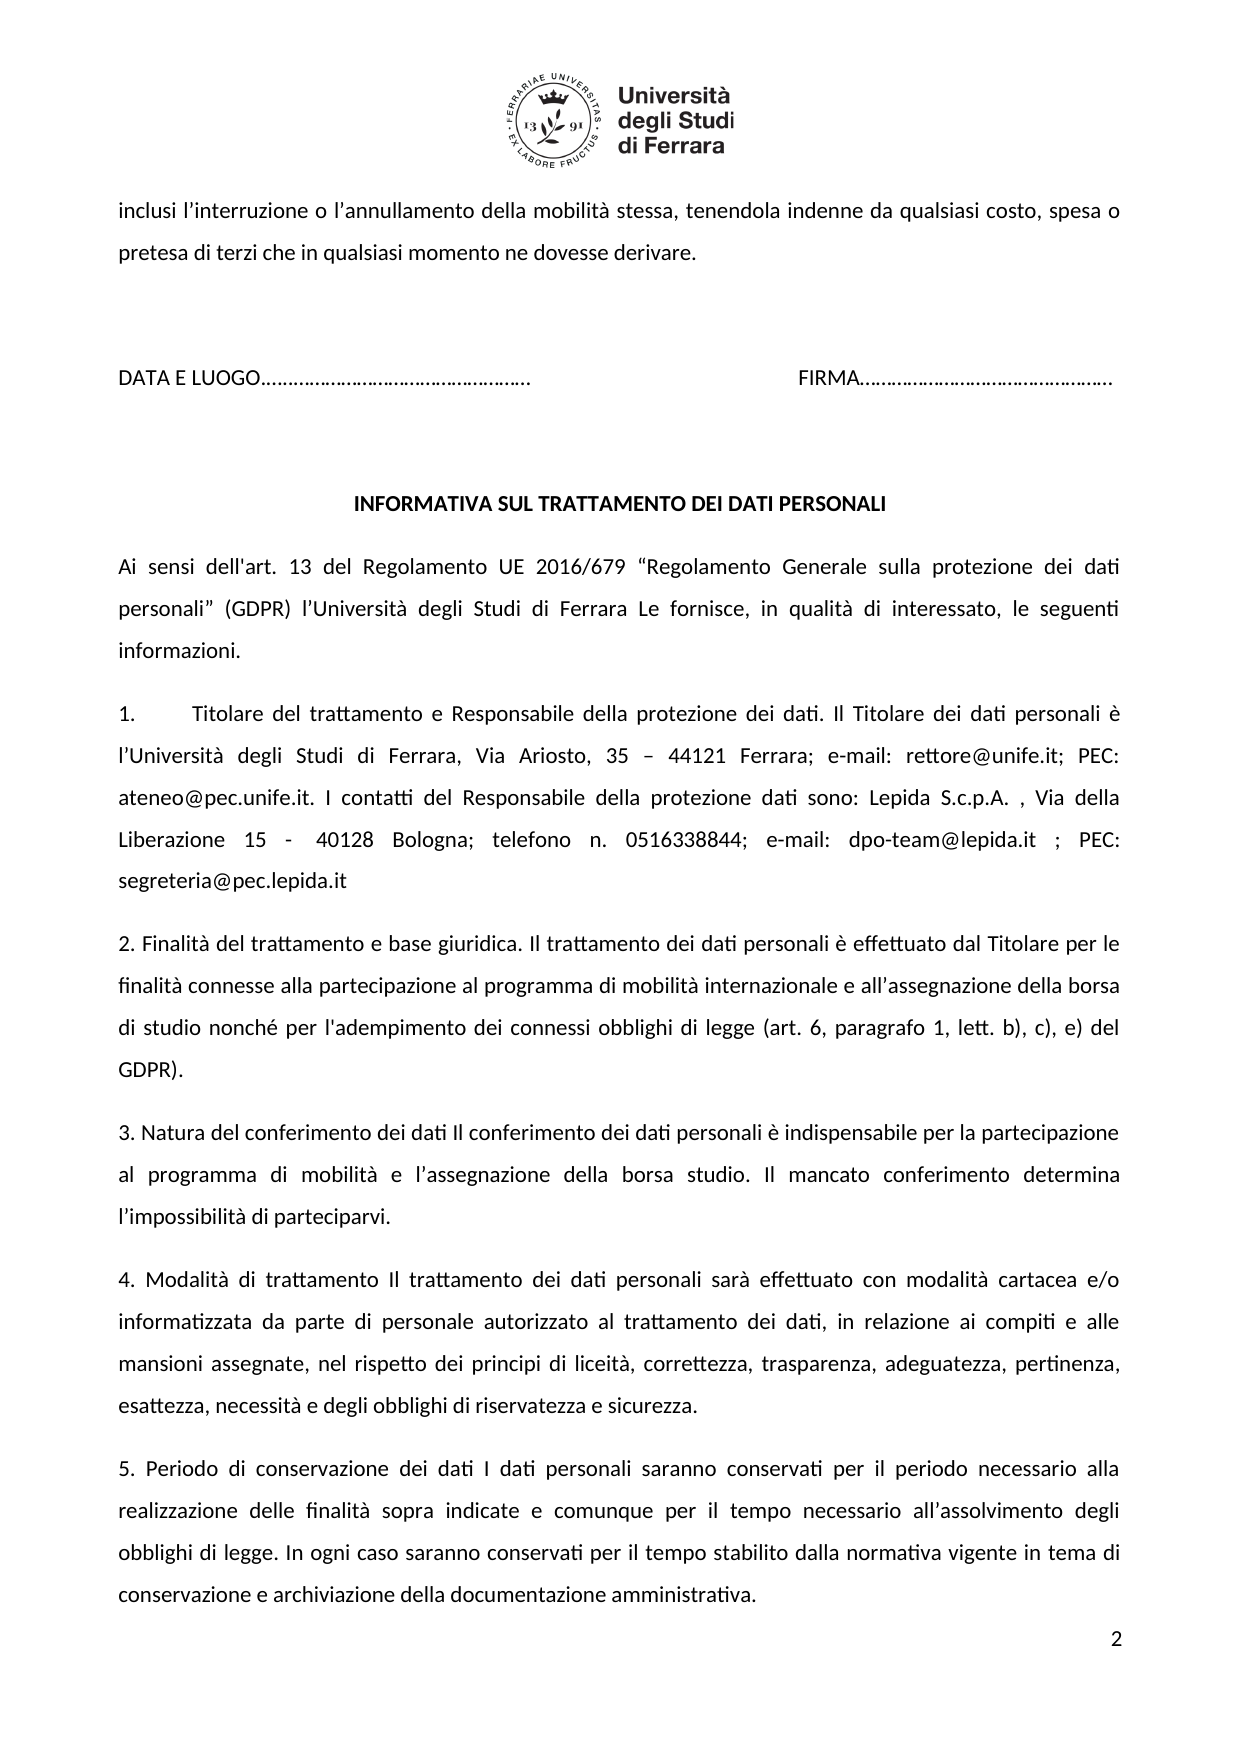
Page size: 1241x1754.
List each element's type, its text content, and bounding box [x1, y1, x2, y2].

text 3. Natura del conferimento dei dati Il conferimento dei dati personali è indispensabile per la partecipazione al programma di mobilità e l’assegnazione della borsa studio. Il mancato conferimento determina l’impossibilità di parteciparvi. [118, 1118, 1122, 1230]
text 2. Finalità del trattamento e base giuridica. Il trattamento dei dati personali è effettuato dal Titolare per le finalità connesse alla partecipazione al programma di mobilità internazionale e all’assegnazione della borsa di studio nonché per l'adempimento dei connessi obblighi di legge (art. 6, paragrafo 1, lett. b), c), e) del GDPR). [118, 929, 1122, 1083]
picture [506, 73, 734, 168]
list Titolare del trattamento e Responsabile della protezione dei dati. Il Titolare dei dati personali è l’Università degli Studi di Ferrara, Via Ariosto, 35 – 44121 Ferrara; e-mail: rettore@unife.it; PEC: ateneo@pec.unife.it. I contatti del Responsabile della protezione dati sono: Lepida S.c.p.A. , Via della Liberazione 15 - 40128 Bologna; telefono n. 0516338844; e-mail: dpo-team@lepida.it ; PEC: segreteria@pec.lepida.it [118, 699, 1122, 895]
text Ai sensi dell'art. 13 del Regolamento UE 2016/679 “Regolamento Generale sulla protezione dei dati personali” (GDPR) l’Università degli Studi di Ferrara Le fornisce, in qualità di interessato, le seguenti informazioni. [118, 552, 1122, 664]
text 5. Periodo di conservazione dei dati I dati personali saranno conservati per il periodo necessario alla realizzazione delle finalità sopra indicate e comunque per il tempo necessario all’assolvimento degli obblighi di legge. In ogni caso saranno conservati per il tempo stabilito dalla normativa vigente in tema di conservazione e archiviazione della documentazione amministrativa. [118, 1454, 1122, 1608]
text INFORMATIVA SUL TRATTAMENTO DEI DATI PERSONALI [118, 489, 1122, 517]
text DATA E LUOGO.…..……………………………………… FIRMA………………………………………… [118, 363, 1122, 392]
text 4. Modalità di trattamento Il trattamento dei dati personali sarà effettuato con modalità cartacea e/o informatizzata da parte di personale autorizzato al trattamento dei dati, in relazione ai compiti e alle mansioni assegnate, nel rispetto dei principi di liceità, correttezza, trasparenza, adeguatezza, pertinenza, esattezza, necessità e degli obblighi di riservatezza e sicurezza. [118, 1265, 1122, 1419]
